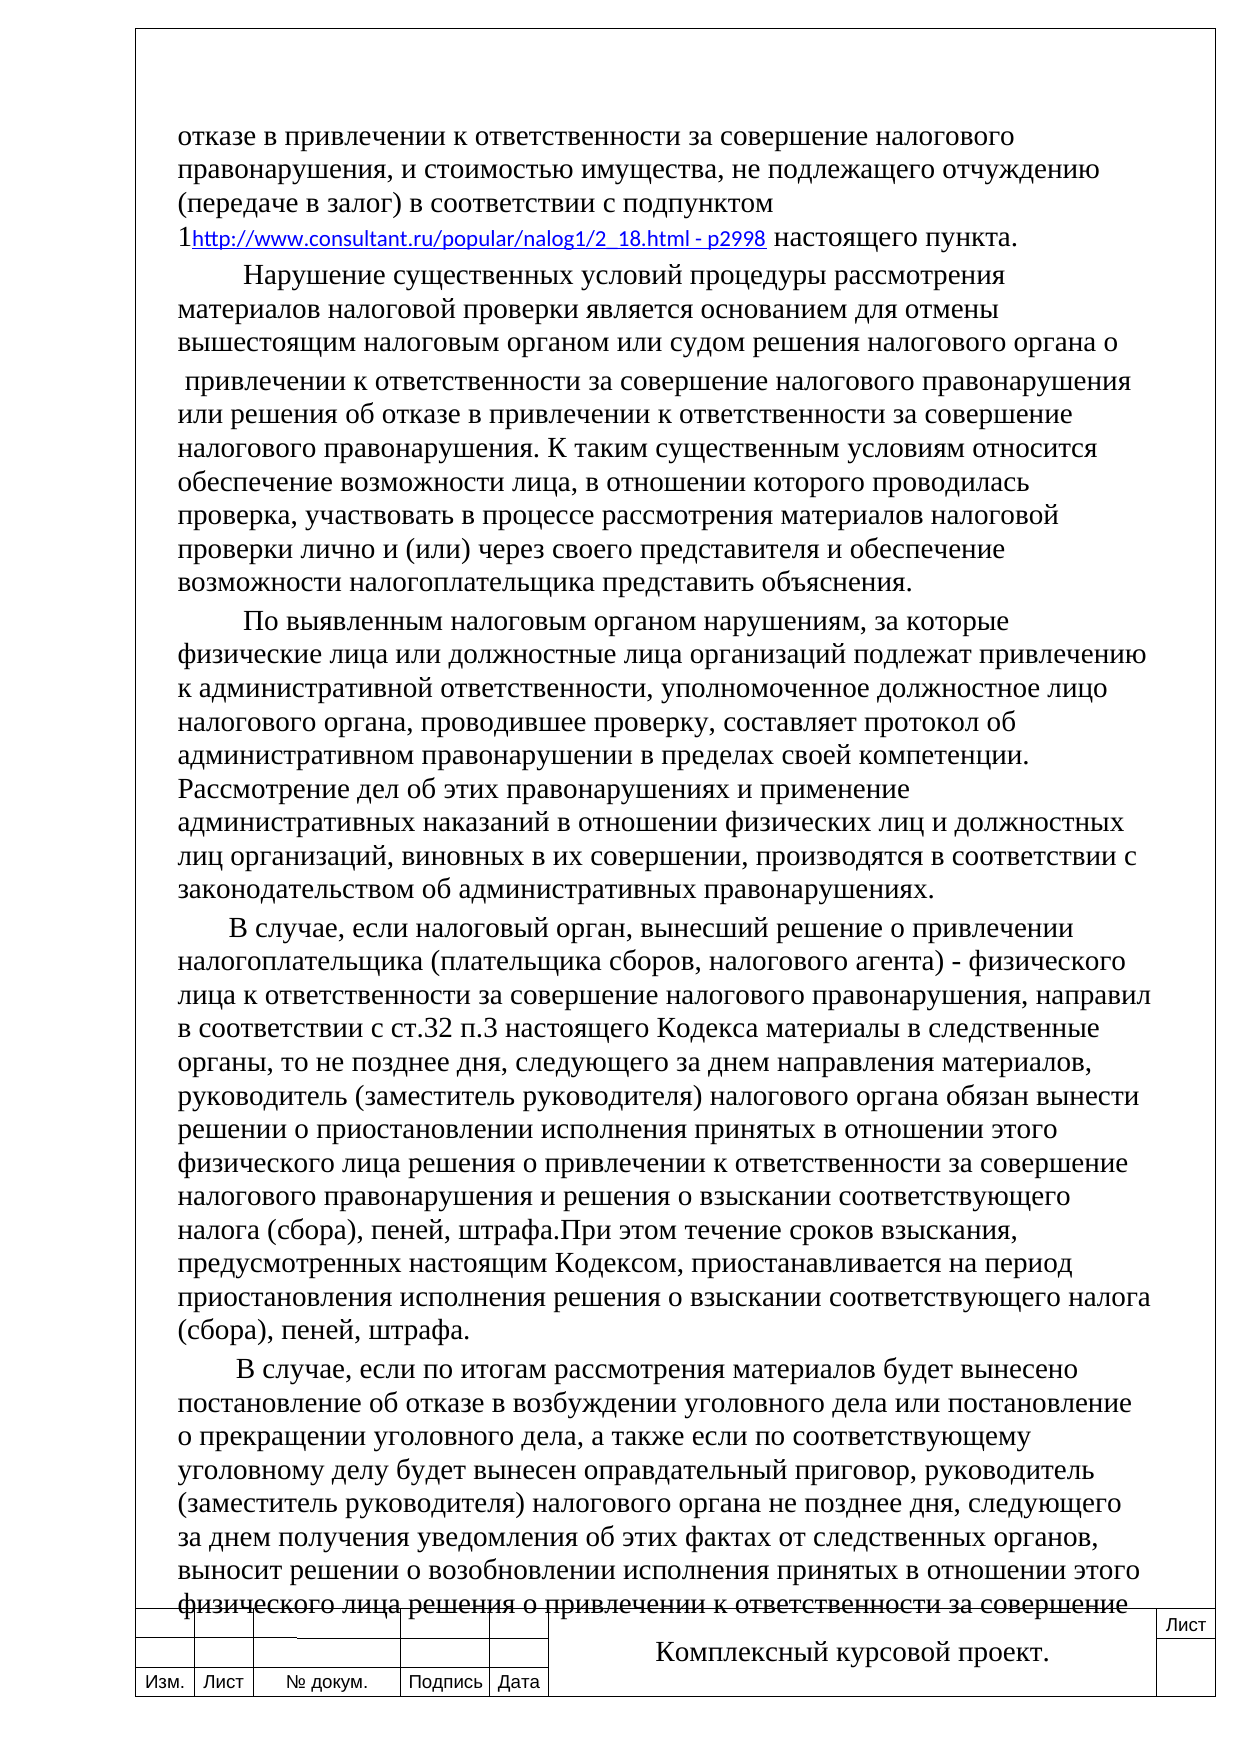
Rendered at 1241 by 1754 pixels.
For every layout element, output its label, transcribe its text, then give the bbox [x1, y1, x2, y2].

text По выявленным налоговым органом нарушениям, за которые физические лица или должностные лица организаций подлежат привлечению к административной ответственности, уполномоченное должностное лицо налогового органа, проводившее проверку, составляет протокол об административном правонарушении в пределах своей компетенции. Рассмотрение дел об этих правонарушениях и применение административных наказаний в отношении физических лиц и должностных лиц организаций, виновных в их совершении, производятся в соответствии с законодательством об административных правонарушениях. [177, 637, 1152, 938]
text привлечении к ответственности за совершение налогового правонарушения или решения об отказе в привлечении к ответственности за совершение налогового правонарушения. К таким существенным условиям относится обеспечение возможности лица, в отношении которого проводилась проверка, участвовать в процессе рассмотрения материалов налоговой проверки лично и (или) через своего представителя и обеспечение возможности налогоплательщика представить объяснения. [177, 397, 1152, 631]
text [177, 118, 1152, 286]
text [177, 1385, 1152, 1619]
text В случае, если налоговый орган, вынесший решение о привлечении налогоплательщика (плательщика сборов, налогового агента) - физического лица к ответственности за совершение налогового правонарушения, направил в соответствии с ст.32 п.3 настоящего Кодекса материалы в следственные органы, то не позднее дня, следующего за днем направления материалов, руководитель (заместитель руководителя) налогового органа обязан вынести решении о приостановлении исполнения принятых в отношении этого физического лица решения о привлечении к ответственности за совершение налогового правонарушения и решения о взыскании соответствующего налога (сбора), пеней, штрафа.При этом течение сроков взыскания, предусмотренных настоящим Кодексом, приостанавливается на период приостановления исполнения решения о взыскании соответствующего налога (сбора), пеней, штрафа. [177, 943, 1152, 1379]
text Нарушение существенных условий процедуры рассмотрения материалов налоговой проверки является основанием для отмены вышестоящим налоговым органом или судом решения налогового органа о [177, 291, 1152, 392]
